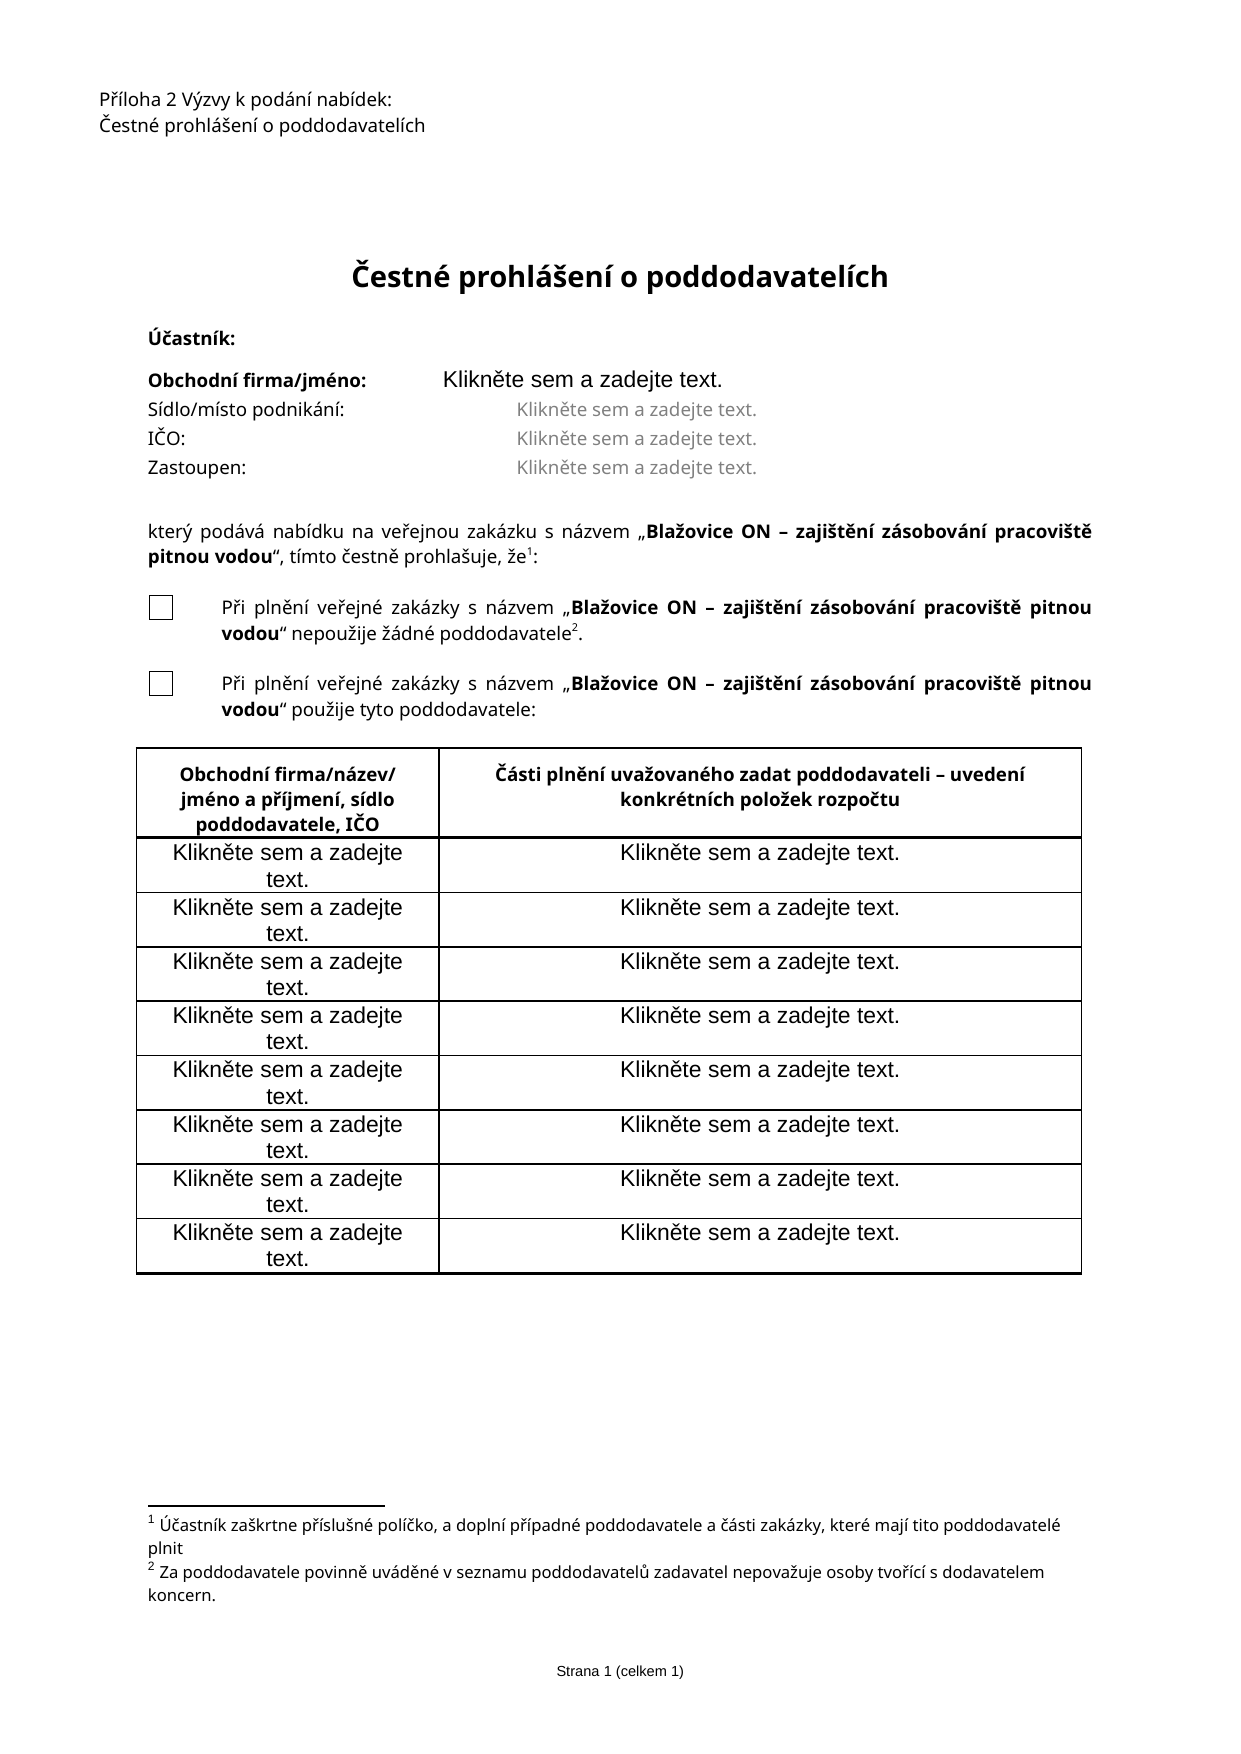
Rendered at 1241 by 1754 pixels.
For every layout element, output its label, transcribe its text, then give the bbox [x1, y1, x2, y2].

text který podává nabídku na veřejnou zakázku s názvem „Blažovice ON – zajištění zásobování pracoviště pitnou vodou“, tímto čestně prohlašuje, že: [148, 518, 1093, 569]
text Obchodní firma/jméno: [148, 364, 1093, 393]
table_header Obchodní firma/název/ jméno a příjmení, sídlo poddodavatele, IČO [137, 749, 438, 836]
title Čestné prohlášení o poddodavatelích [148, 256, 1093, 296]
text Při plnění veřejné zakázky s názvem „Blažovice ON – zajištění zásobování pracoviště pitnou vodou“ použije tyto poddodavatele: [148, 670, 1093, 721]
text IČO: [148, 422, 1093, 451]
text Při plnění veřejné zakázky s názvem „Blažovice ON – zajištění zásobování pracoviště pitnou vodou“ nepoužije žádné poddodavatele. [148, 594, 1093, 645]
text Účastník: [148, 321, 1093, 352]
text Sídlo/místo podnikání: [148, 393, 1093, 422]
text Zastoupen: [148, 451, 1093, 480]
table_header Části plnění uvažovaného zadat poddodavateli – uvedení konkrétních položek rozpočtu [440, 749, 1081, 836]
